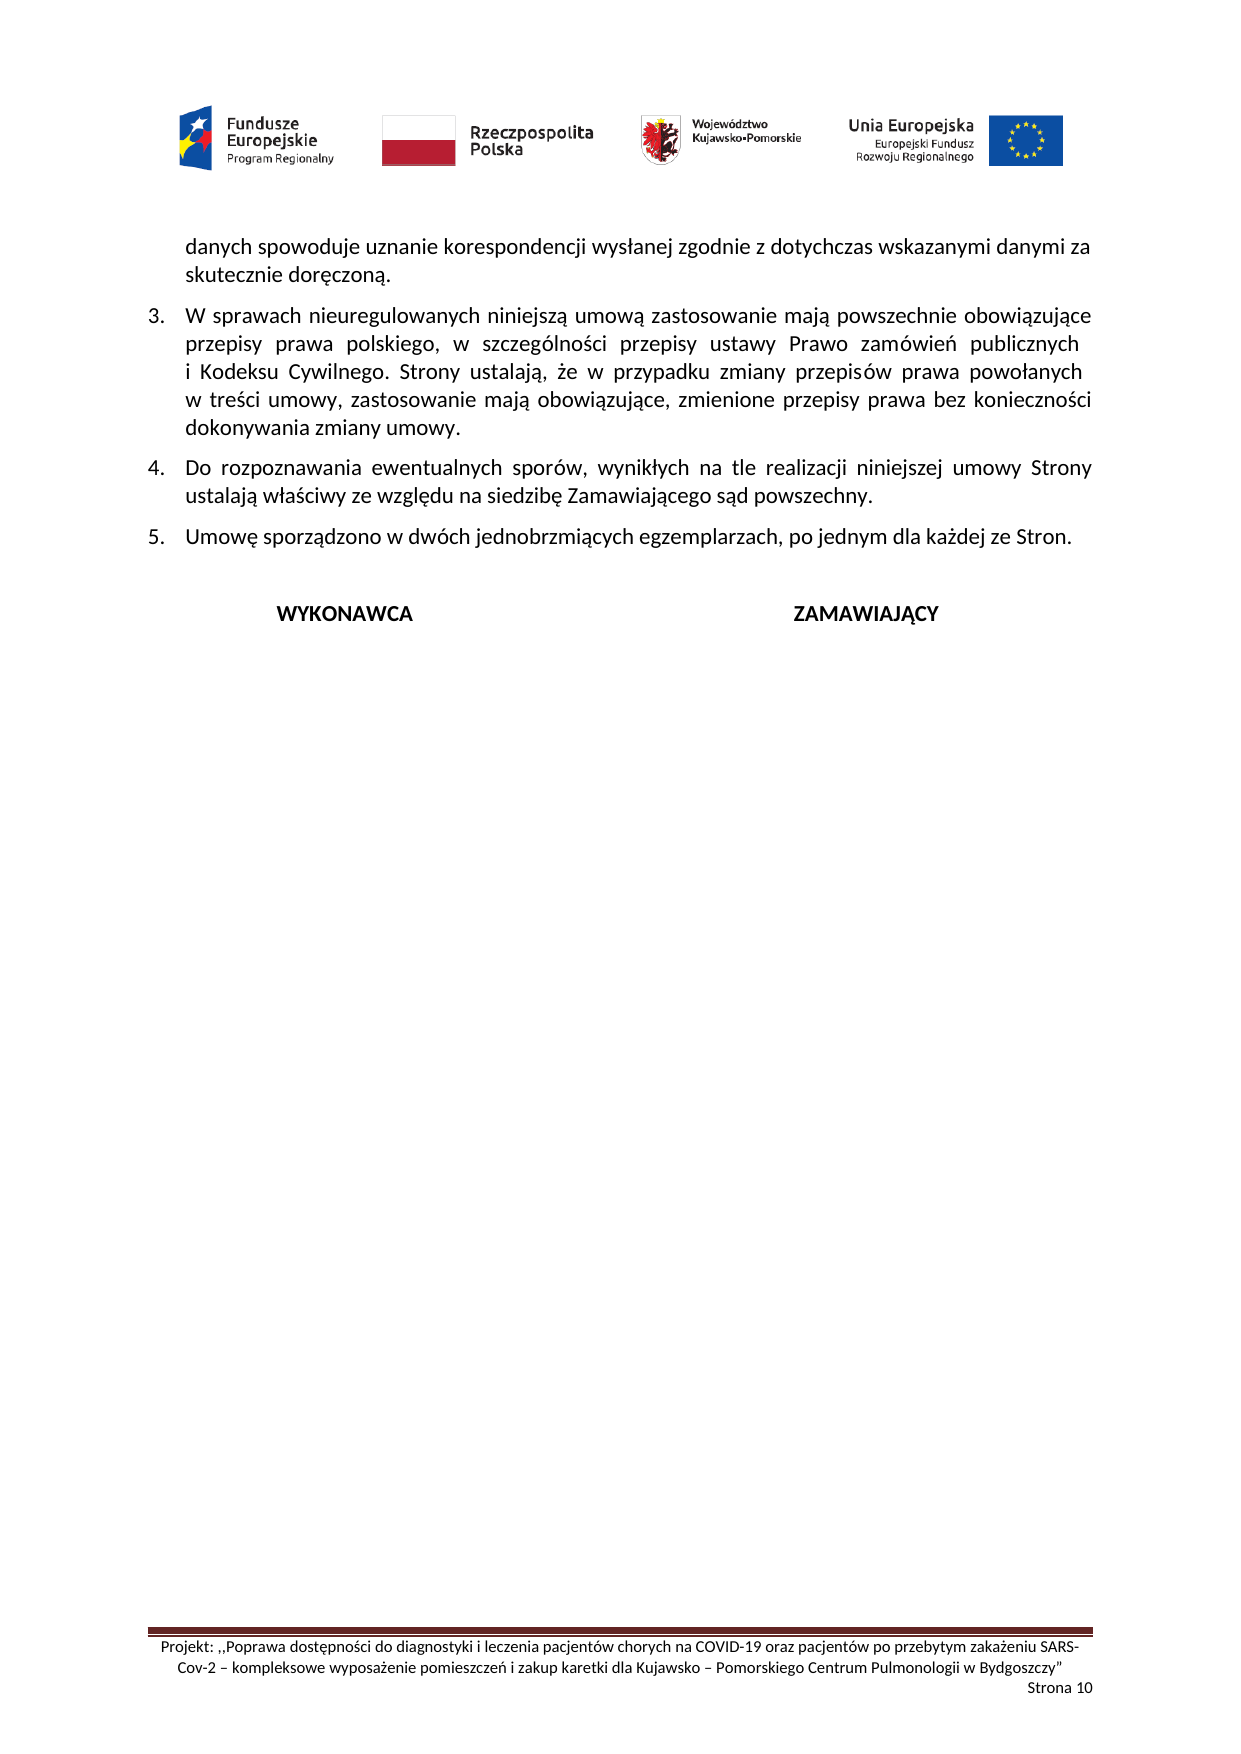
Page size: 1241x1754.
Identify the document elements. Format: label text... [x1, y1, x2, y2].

list W sprawach nieuregulowanych niniejszą umową zastosowanie mają powszechnie obowiązujące przepisy prawa polskiego, w szczególności przepisy ustawy Prawo zamówień publicznych i Kodeksu Cywilnego. Strony ustalają, że w przypadku zmiany przepisów prawa powołanych w treści umowy, zastosowanie mają obowiązujące, zmienione przepisy prawa bez konieczności dokonywania zmiany umowy. [148, 301, 1093, 441]
list Umowę sporządzono w dwóch jednobrzmiących egzemplarzach, po jednym dla każdej ze Stron. [148, 522, 1093, 550]
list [148, 232, 1093, 288]
list Do rozpoznawania ewentualnych sporów, wynikłych na tle realizacji niniejszej umowy Strony ustalają właściwy ze względu na siedzibę Zamawiającego sąd powszechny. [148, 453, 1093, 509]
text WYKONAWCA ZAMAWIAJĄCY [148, 599, 1093, 627]
